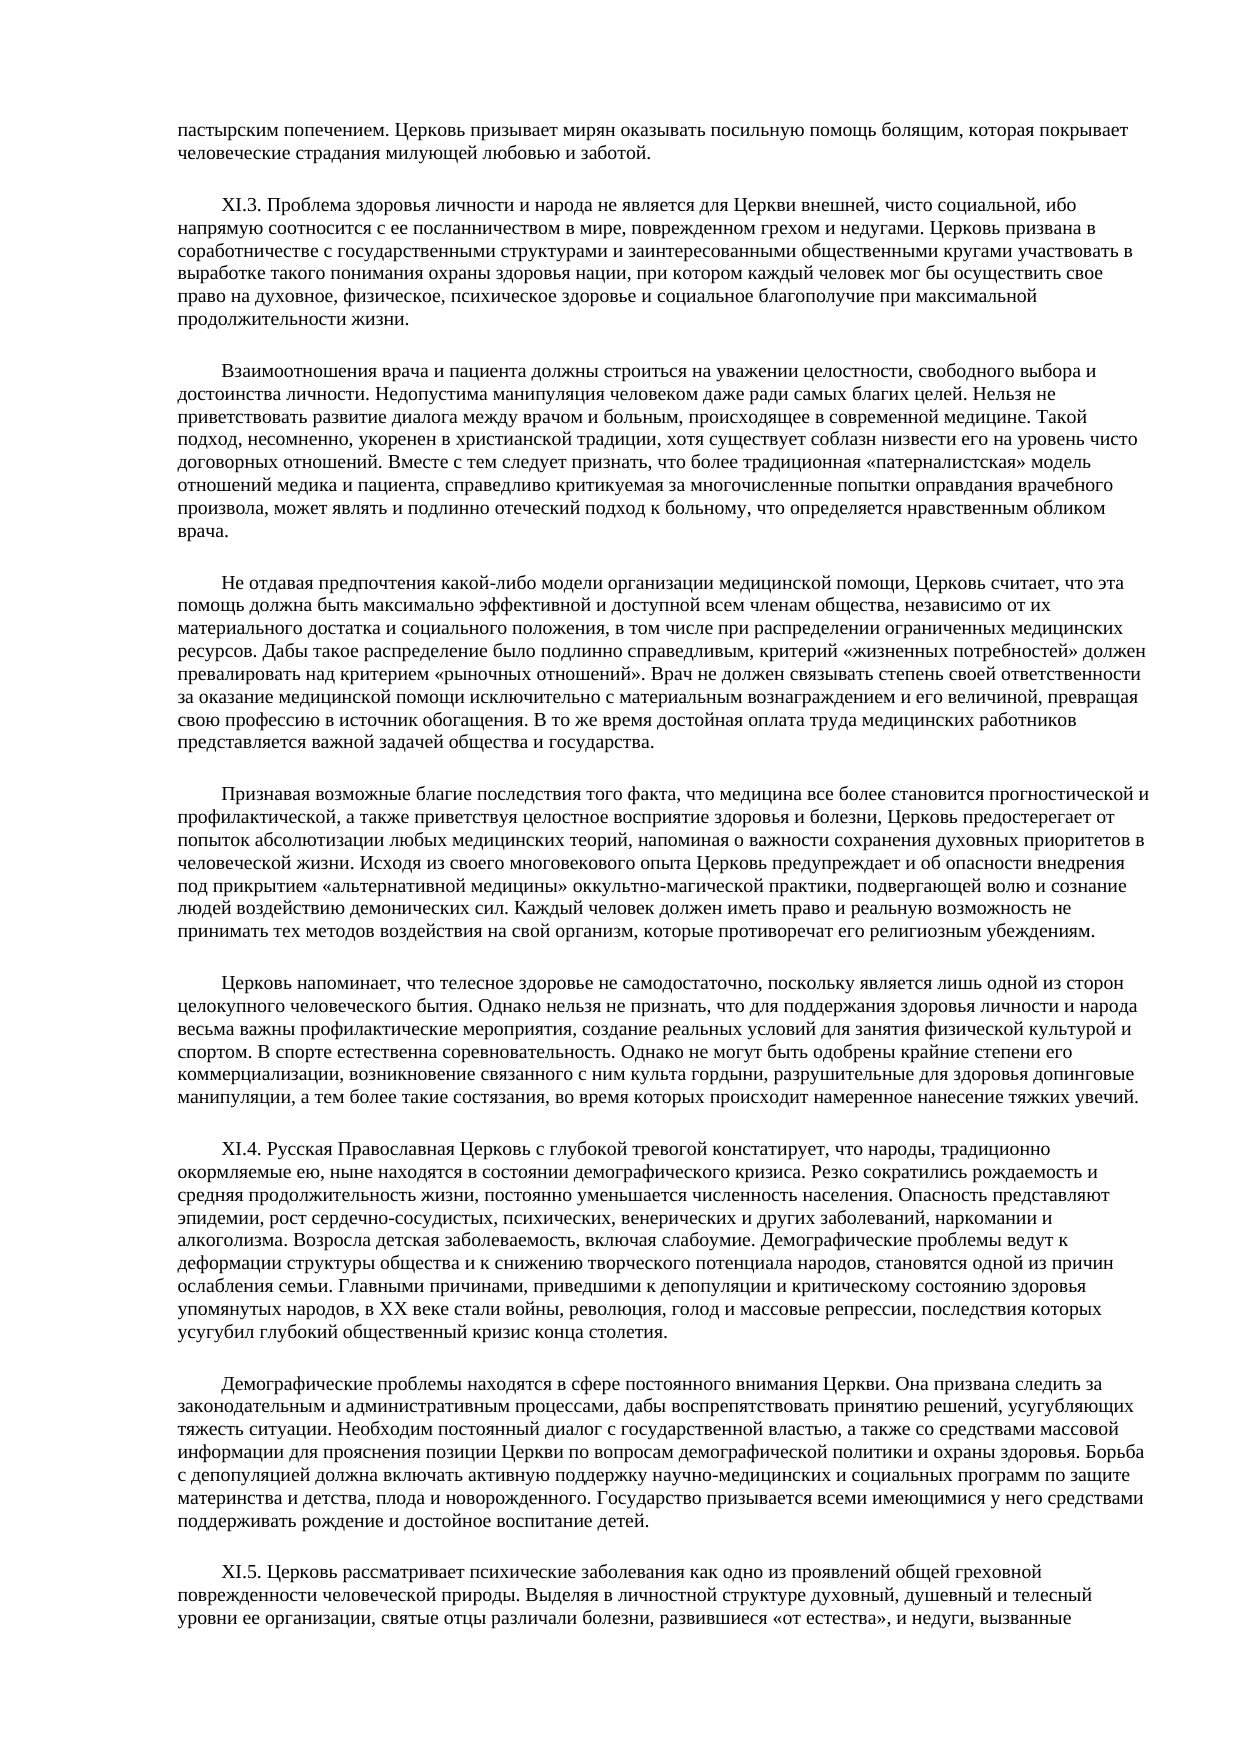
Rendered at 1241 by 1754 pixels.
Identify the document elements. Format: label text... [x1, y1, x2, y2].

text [177, 118, 1152, 164]
text Признавая возможные благие последствия того факта, что медицина все более становится прогностической и профилактической, а также приветствуя целостное восприятие здоровья и болезни, Церковь предостерегает от попыток абсолютизации любых медицинских теорий, напоминая о важности сохранения духовных приоритетов в человеческой жизни. Исходя из своего многовекового опыта Церковь предупреждает и об опасности внедрения под прикрытием «альтернативной медицины» оккультно-магической практики, подвергающей волю и сознание людей воздействию демонических сил. Каждый человек должен иметь право и реальную возможность не принимать тех методов воздействия на свой организм, которые противоречат его религиозным убеждениям. [177, 782, 1152, 942]
text XI.3. Проблема здоровья личности и народа не является для Церкви внешней, чисто социальной, ибо напрямую соотносится с ее посланничеством в мире, поврежденном грехом и недугами. Церковь призвана в соработничестве с государственными структурами и заинтересованными общественными кругами участвовать в выработке такого понимания охраны здоровья нации, при котором каждый человек мог бы осуществить свое право на духовное, физическое, психическое здоровье и социальное благополучие при максимальной продолжительности жизни. [177, 193, 1152, 330]
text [177, 1561, 1152, 1629]
text Не отдавая предпочтения какой-либо модели организации медицинской помощи, Церковь считает, что эта помощь должна быть максимально эффективной и доступной всем членам общества, независимо от их материального достатка и социального положения, в том числе при распределении ограниченных медицинских ресурсов. Дабы такое распределение было подлинно справедливым, критерий «жизненных потребностей» должен превалировать над критерием «рыночных отношений». Врач не должен связывать степень своей ответственности за оказание медицинской помощи исключительно с материальным вознаграждением и его величиной, превращая свою профессию в источник обогащения. В то же время достойная оплата труда медицинских работников представляется важной задачей общества и государства. [177, 571, 1152, 753]
text Церковь напоминает, что телесное здоровье не самодостаточно, поскольку является лишь одной из сторон целокупного человеческого бытия. Однако нельзя не признать, что для поддержания здоровья личности и народа весьма важны профилактические мероприятия, создание реальных условий для занятия физической культурой и спортом. В спорте естественна соревновательность. Однако не могут быть одобрены крайние степени его коммерциализации, возникновение связанного с ним культа гордыни, разрушительные для здоровья допинговые манипуляции, а тем более такие состязания, во время которых происходит намеренное нанесение тяжких увечий. [177, 971, 1152, 1108]
text Демографические проблемы находятся в сфере постоянного внимания Церкви. Она призвана следить за законодательным и административным процессами, дабы воспрепятствовать принятию решений, усугубляющих тяжесть ситуации. Необходим постоянный диалог с государственной властью, а также со средствами массовой информации для прояснения позиции Церкви по вопросам демографической политики и охраны здоровья. Борьба с депопуляцией должна включать активную поддержку научно-медицинских и социальных программ по защите материнства и детства, плода и новорожденного. Государство призывается всеми имеющимися у него средствами поддерживать рождение и достойное воспитание детей. [177, 1372, 1152, 1531]
text Взаимоотношения врача и пациента должны строиться на уважении целостности, свободного выбора и достоинства личности. Недопустима манипуляция человеком даже ради самых благих целей. Нельзя не приветствовать развитие диалога между врачом и больным, происходящее в современной медицине. Такой подход, несомненно, укоренен в христианской традиции, хотя существует соблазн низвести его на уровень чисто договорных отношений. Вместе с тем следует признать, что более традиционная «патерналистская» модель отношений медика и пациента, справедливо критикуемая за многочисленные попытки оправдания врачебного произвола, может являть и подлинно отеческий подход к больному, что определяется нравственным обликом врача. [177, 359, 1152, 541]
text XI.4. Русская Православная Церковь с глубокой тревогой констатирует, что народы, традиционно окормляемые ею, ныне находятся в состоянии демографического кризиса. Резко сократились рождаемость и средняя продолжительность жизни, постоянно уменьшается численность населения. Опасность представляют эпидемии, рост сердечно-сосудистых, психических, венерических и других заболеваний, наркомании и алкоголизма. Возросла детская заболеваемость, включая слабоумие. Демографические проблемы ведут к деформации структуры общества и к снижению творческого потенциала народов, становятся одной из причин ослабления семьи. Главными причинами, приведшими к депопуляции и критическому состоянию здоровья упомянутых народов, в ХХ веке стали войны, революция, голод и массовые репрессии, последствия которых усугубил глубокий общественный кризис конца столетия. [177, 1137, 1152, 1342]
